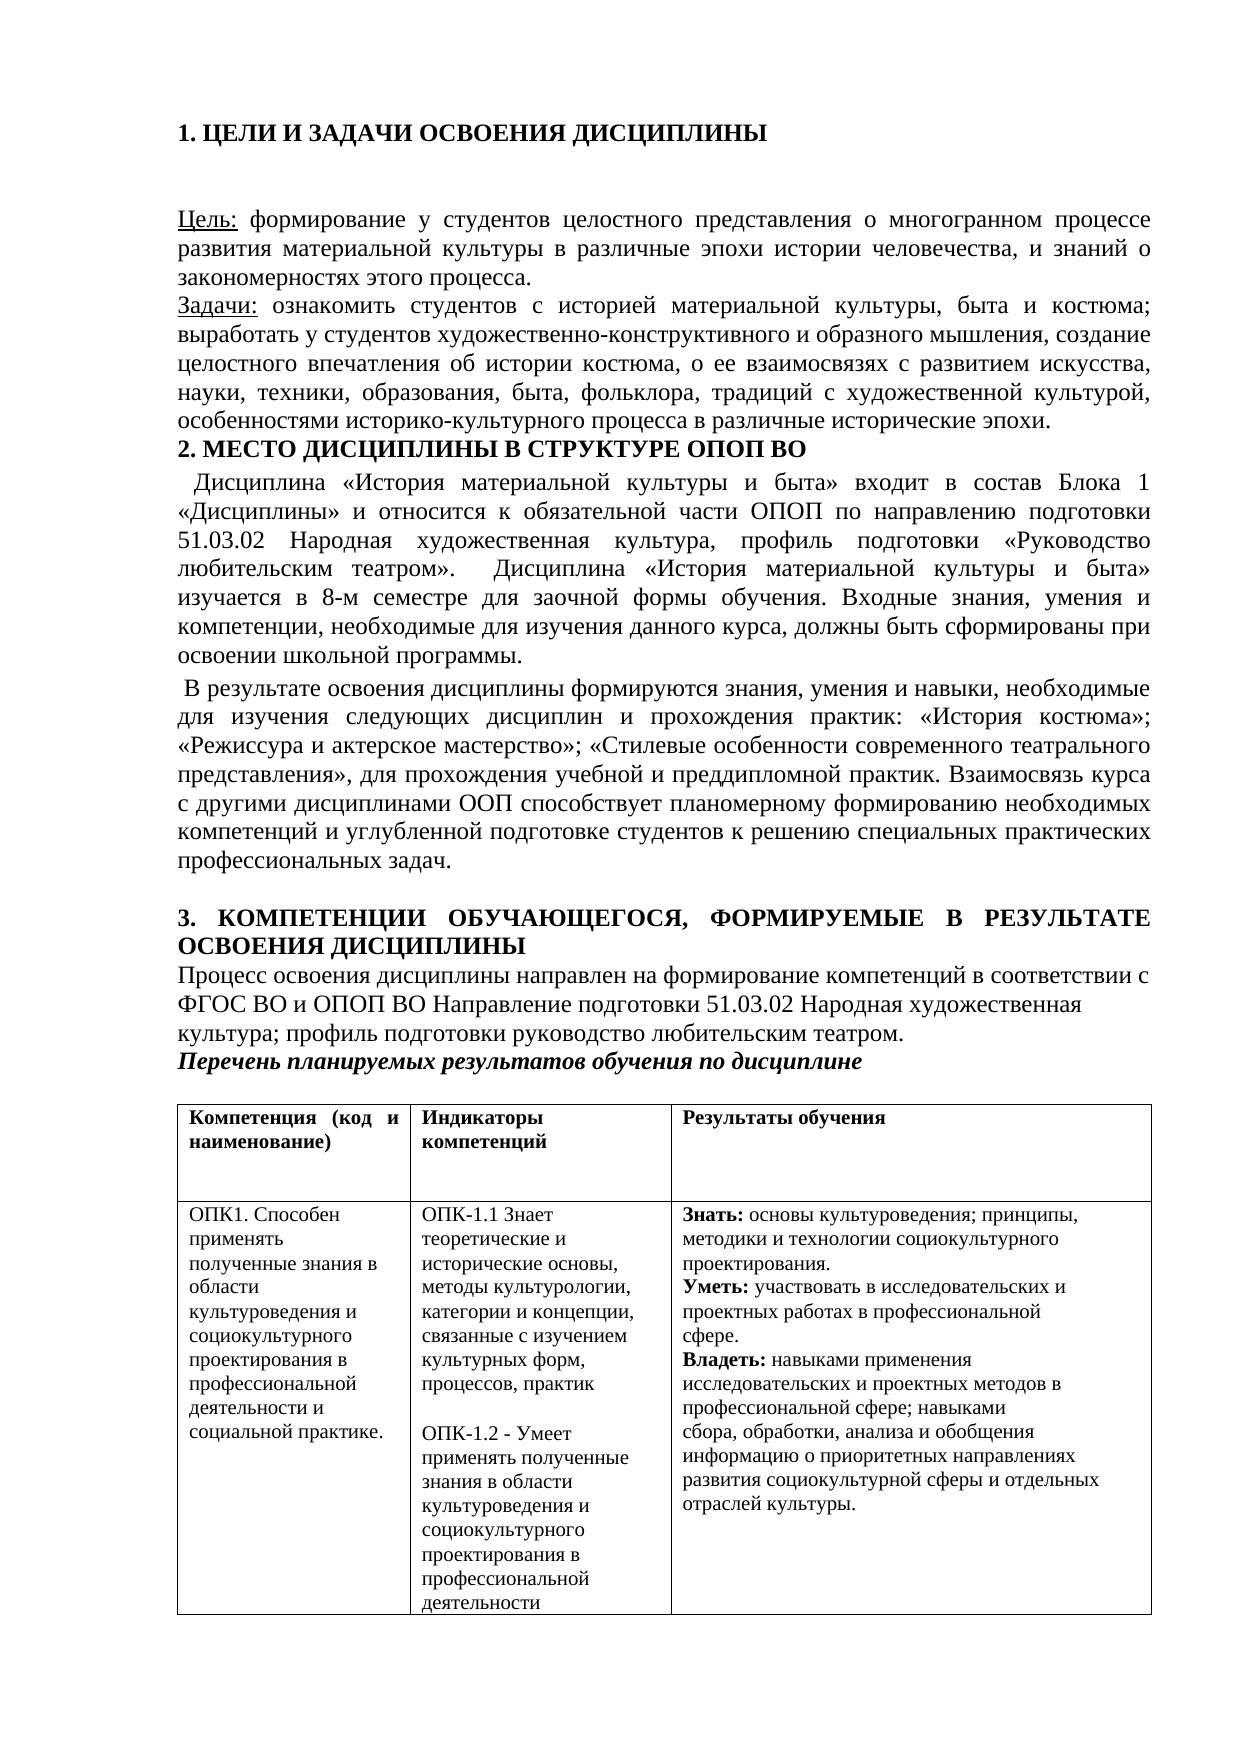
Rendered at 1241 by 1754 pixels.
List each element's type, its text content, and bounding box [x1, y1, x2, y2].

text 1. ЦЕЛИ И ЗАДАЧИ ОСВОЕНИЯ ДИСЦИПЛИНЫ [177, 118, 1152, 147]
text Перечень планируемых результатов обучения по дисциплине [177, 1046, 1152, 1075]
text Дисциплина «История материальной культуры и быта» входит в состав Блока 1 «Дисциплины» и относится к обязательной части ОПОП по направлению подготовки 51.03.02 Народная художественная культура, профиль подготовки «Руководство любительским театром». Дисциплина «История материальной культуры и быта» изучается в 8-м семестре для заочной формы обучения. Входные знания, умения и компетенции, необходимые для изучения данного курса, должны быть сформированы при освоении школьной программы. [177, 467, 1152, 668]
text Задачи: ознакомить студентов с историей материальной культуры, быта и костюма; выработать у студентов художественно-конструктивного и образного мышления, создание [177, 291, 1152, 348]
table_header Компетенция (код и наименование) [178, 1105, 410, 1201]
text целостного впечатления об истории костюма, о ее взаимосвязях с развитием искусства, науки, техники, образования, быта, фольклора, традиций с художественной культурой, особенностями историко-культурного процесса в различные исторические эпохи. [177, 348, 1152, 434]
table_cell Знать: основы культуроведения; принципы, методики и технологии социокультурного проектирования. Уметь: участвовать в исследовательских и проектных работах в профессиональной сфере. Владеть: навыками применения исследовательских и проектных методов в профессиональной сфере; навыками сбора, обработки, анализа и обобщения информацию о приоритетных направлениях развития социокультурной сферы и отдельных отраслей культуры. [672, 1202, 1151, 1614]
table_cell ОПК-1.1 Знает теоретические и исторические основы, методы культурологии, категории и концепции, связанные с изучением культурных форм, процессов, практик ОПК-1.2 - Умеет применять полученные знания в области культуроведения и социокультурного проектирования в профессиональной деятельности [411, 1202, 671, 1614]
table_cell ОПК1. Способен применять полученные знания в области культуроведения и социокультурного проектирования в профессиональной деятельности и социальной практике. [178, 1202, 410, 1614]
table_header Результаты обучения [672, 1105, 1151, 1201]
text Процесс освоения дисциплины направлен на формирование компетенций в соответствии с ФГОС ВО и ОПОП ВО Направление подготовки 51.03.02 Народная художественная культура; профиль подготовки руководство любительским театром. [177, 960, 1152, 1046]
text Цель: формирование у студентов целостного представления о многогранном процессе развития материальной культуры в различные эпохи истории человечества, и знаний о закономерностях этого процесса. [177, 204, 1152, 291]
table_header Индикаторы компетенций [411, 1105, 671, 1201]
text В результате освоения дисциплины формируются знания, умения и навыки, необходимые для изучения следующих дисциплин и прохождения практик: «История костюма»; «Режиссура и актерское мастерство»; «Стилевые особенности современного театрального представления», для прохождения учебной и преддипломной практик. Взаимосвязь курса с другими дисциплинами ООП способствует планомерному формированию необходимых компетенций и углубленной подготовке студентов к решению специальных практических профессиональных задач. [177, 673, 1152, 874]
text 2. МЕСТО ДИСЦИПЛИНЫ В СТРУКТУРЕ ОПОП ВО [177, 434, 1152, 463]
text 3. КОМПЕТЕНЦИИ ОБУЧАЮЩЕГОСЯ, ФОРМИРУЕМЫЕ В РЕЗУЛЬТАТЕ ОСВОЕНИЯ ДИСЦИПЛИНЫ [177, 903, 1152, 960]
